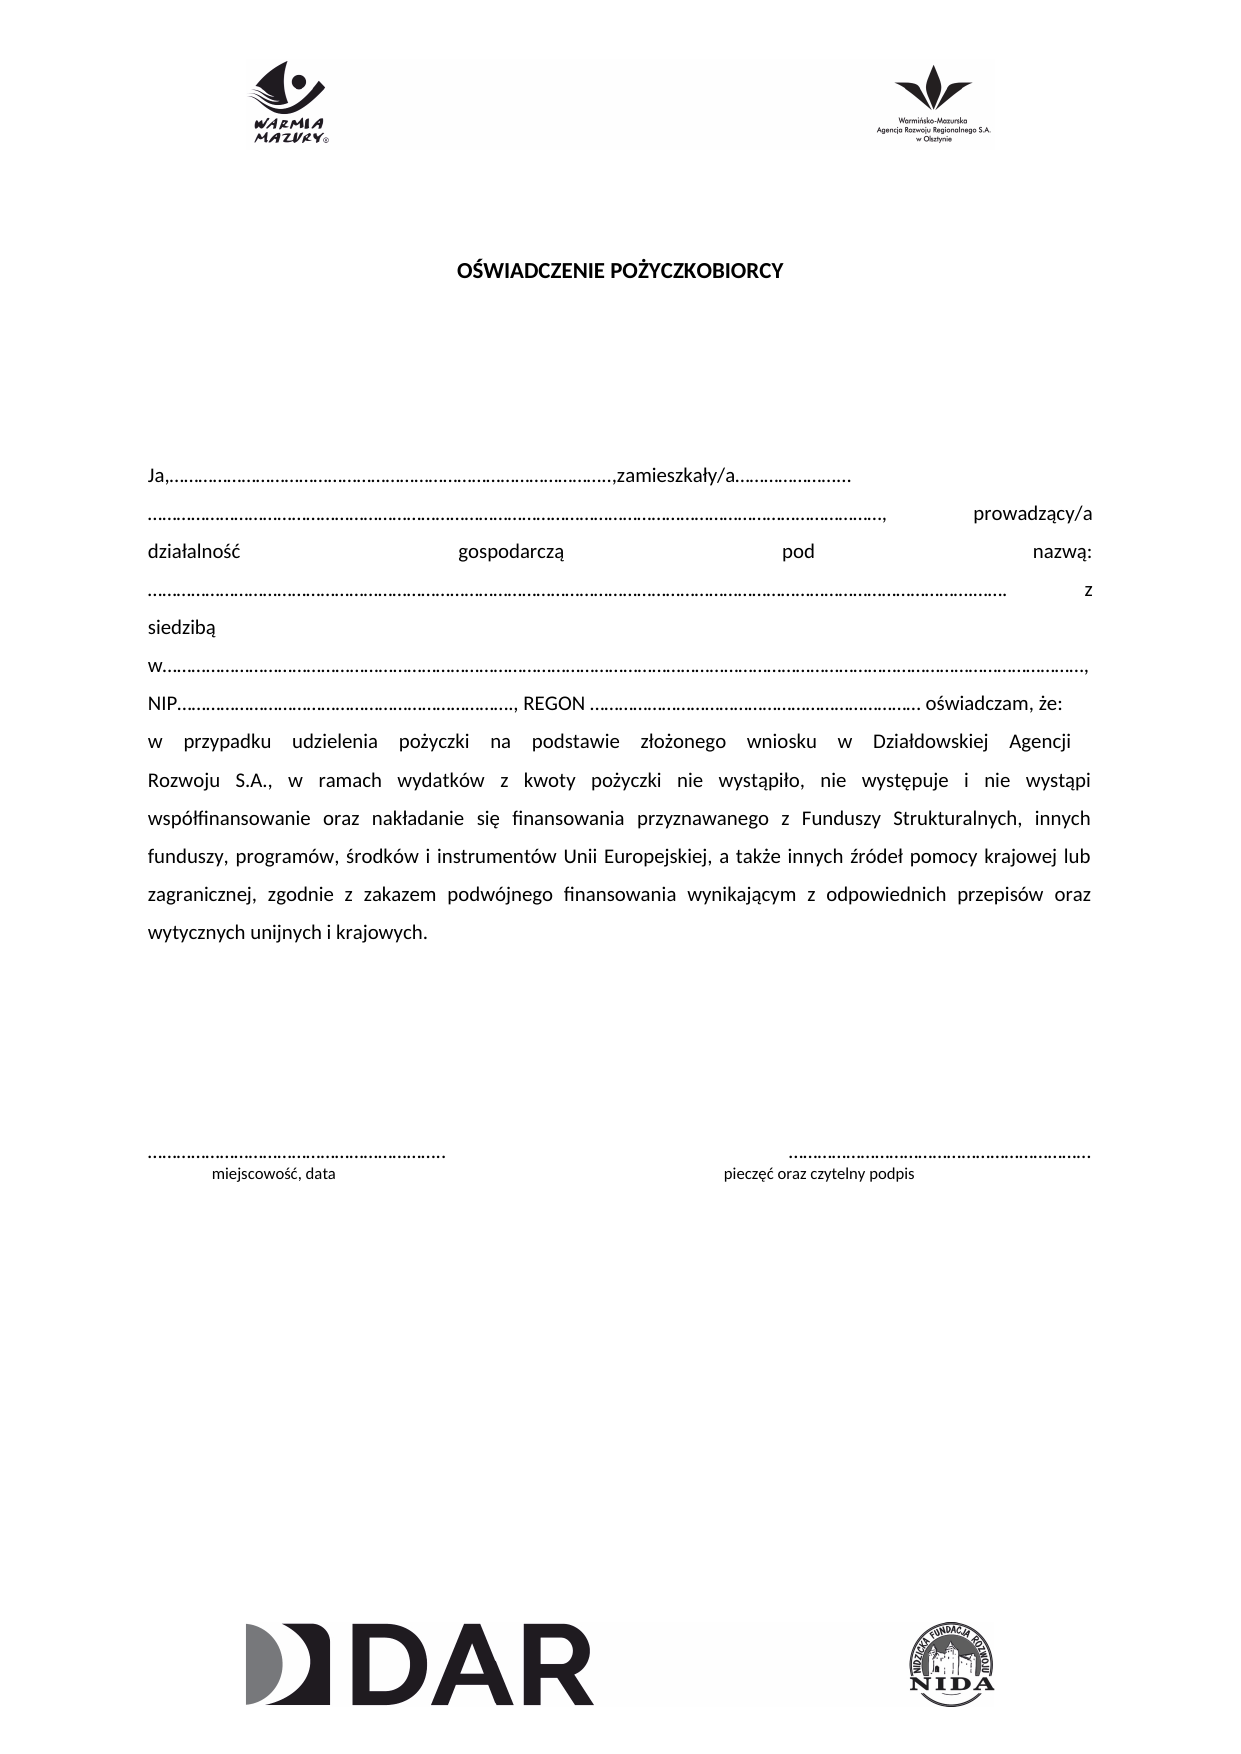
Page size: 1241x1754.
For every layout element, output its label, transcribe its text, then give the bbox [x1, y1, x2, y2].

picture [245, 1622, 995, 1707]
text …………………………………………………….. ……………………………………………………… [148, 1138, 1093, 1163]
text Ja,………………………………………………………………………………..,zamieszkały/a…………………...………………………………………………………………………………………………………………………………………, prowadzący/a działalność gospodarczą pod nazwą: ……………………………………………………………………………………………………………………………………………………….……. z siedzibą w…………………………………………………………………………………………………………………………………………………………………………, NIP……………………………………………………………., REGON …………………………………………………………… oświadczam, że: [148, 462, 1093, 716]
picture [245, 59, 995, 150]
text w przypadku udzielenia pożyczki na podstawie złożonego wniosku w Działdowskiej Agencji Rozwoju S.A., w ramach wydatków z kwoty pożyczki nie wystąpiło, nie występuje i nie wystąpi współfinansowanie oraz nakładanie się finansowania przyznawanego z Funduszy Strukturalnych, innych funduszy, programów, środków i instrumentów Unii Europejskiej, a także innych źródeł pomocy krajowej lub zagranicznej, zgodnie z zakazem podwójnego finansowania wynikającym z odpowiednich przepisów oraz wytycznych unijnych i krajowych. [148, 729, 1093, 945]
text miejscowość, data pieczęć oraz czytelny podpis [148, 1163, 1093, 1184]
text OŚWIADCZENIE POŻYCZKOBIORCY [148, 256, 1093, 284]
